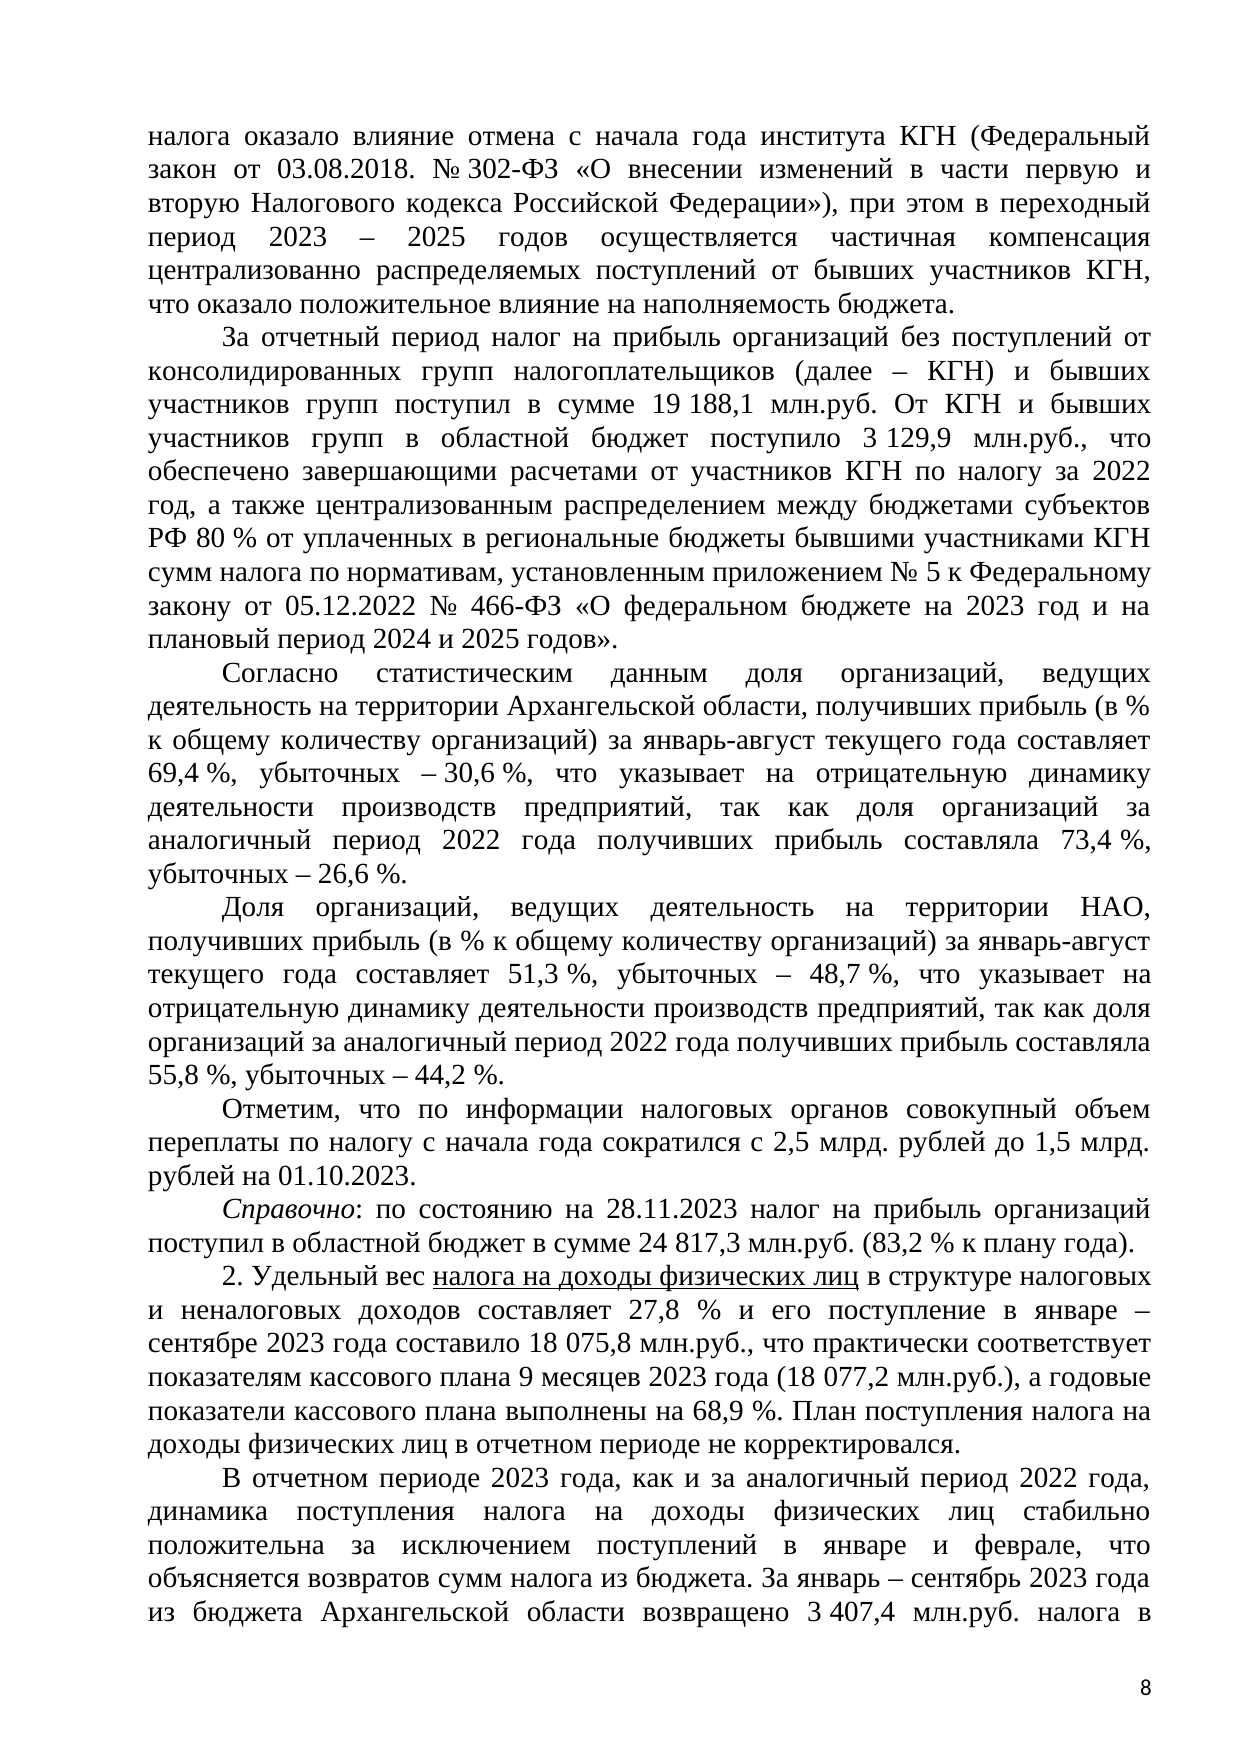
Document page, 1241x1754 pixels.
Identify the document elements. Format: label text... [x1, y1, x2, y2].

text Справочно: по состоянию на 28.11.2023 налог на прибыль организаций поступил в областной бюджет в сумме 24 817,3 млн.руб. (83,2 % к плану года). [148, 1191, 1152, 1258]
text Согласно статистическим данным доля организаций, ведущих деятельность на территории Архангельской области, получивших прибыль (в % к общему количеству организаций) за январь-август текущего года составляет 69,4 %, убыточных – 30,6 %, что указывает на отрицательную динамику деятельности производств предприятий, так как доля организаций за аналогичный период 2022 года получивших прибыль составляла 73,4 %, убыточных – 26,6 %. [148, 655, 1152, 889]
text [148, 1460, 1152, 1627]
text За отчетный период налог на прибыль организаций без поступлений от консолидированных групп налогоплательщиков (далее – КГН) и бывших участников групп поступил в сумме 19 188,1 млн.руб. От КГН и бывших участников групп в областной бюджет поступило 3 129,9 млн.руб., что обеспечено завершающими расчетами от участников КГН по налогу за 2022 год, а также централизованным распределением между бюджетами субъектов РФ 80 % от уплаченных в региональные бюджеты бывшими участниками КГН сумм налога по нормативам, установленным приложением № 5 к Федеральному закону от 05.12.2022 № 466-ФЗ «О федеральном бюджете на 2023 год и на плановый период 2024 и 2025 годов». [148, 319, 1152, 655]
text 2. Удельный вес налога на доходы физических лиц в структуре налоговых и неналоговых доходов составляет 27,8 % и его поступление в январе – сентябре 2023 года составило 18 075,8 млн.руб., что практически соответствует показателям кассового плана 9 месяцев 2023 года (18 077,2 млн.руб.), а годовые показатели кассового плана выполнены на 68,9 %. План поступления налога на доходы физических лиц в отчетном периоде не корректировался. [148, 1258, 1152, 1460]
text Отметим, что по информации налоговых органов совокупный объем переплаты по налогу с начала года сократился с 2,5 млрд. рублей до 1,5 млрд. рублей на 01.10.2023. [148, 1091, 1152, 1191]
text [148, 118, 1152, 319]
text Доля организаций, ведущих деятельность на территории НАО, получивших прибыль (в % к общему количеству организаций) за январь-август текущего года составляет 51,3 %, убыточных – 48,7 %, что указывает на отрицательную динамику деятельности производств предприятий, так как доля организаций за аналогичный период 2022 года получивших прибыль составляла 55,8 %, убыточных – 44,2 %. [148, 889, 1152, 1091]
